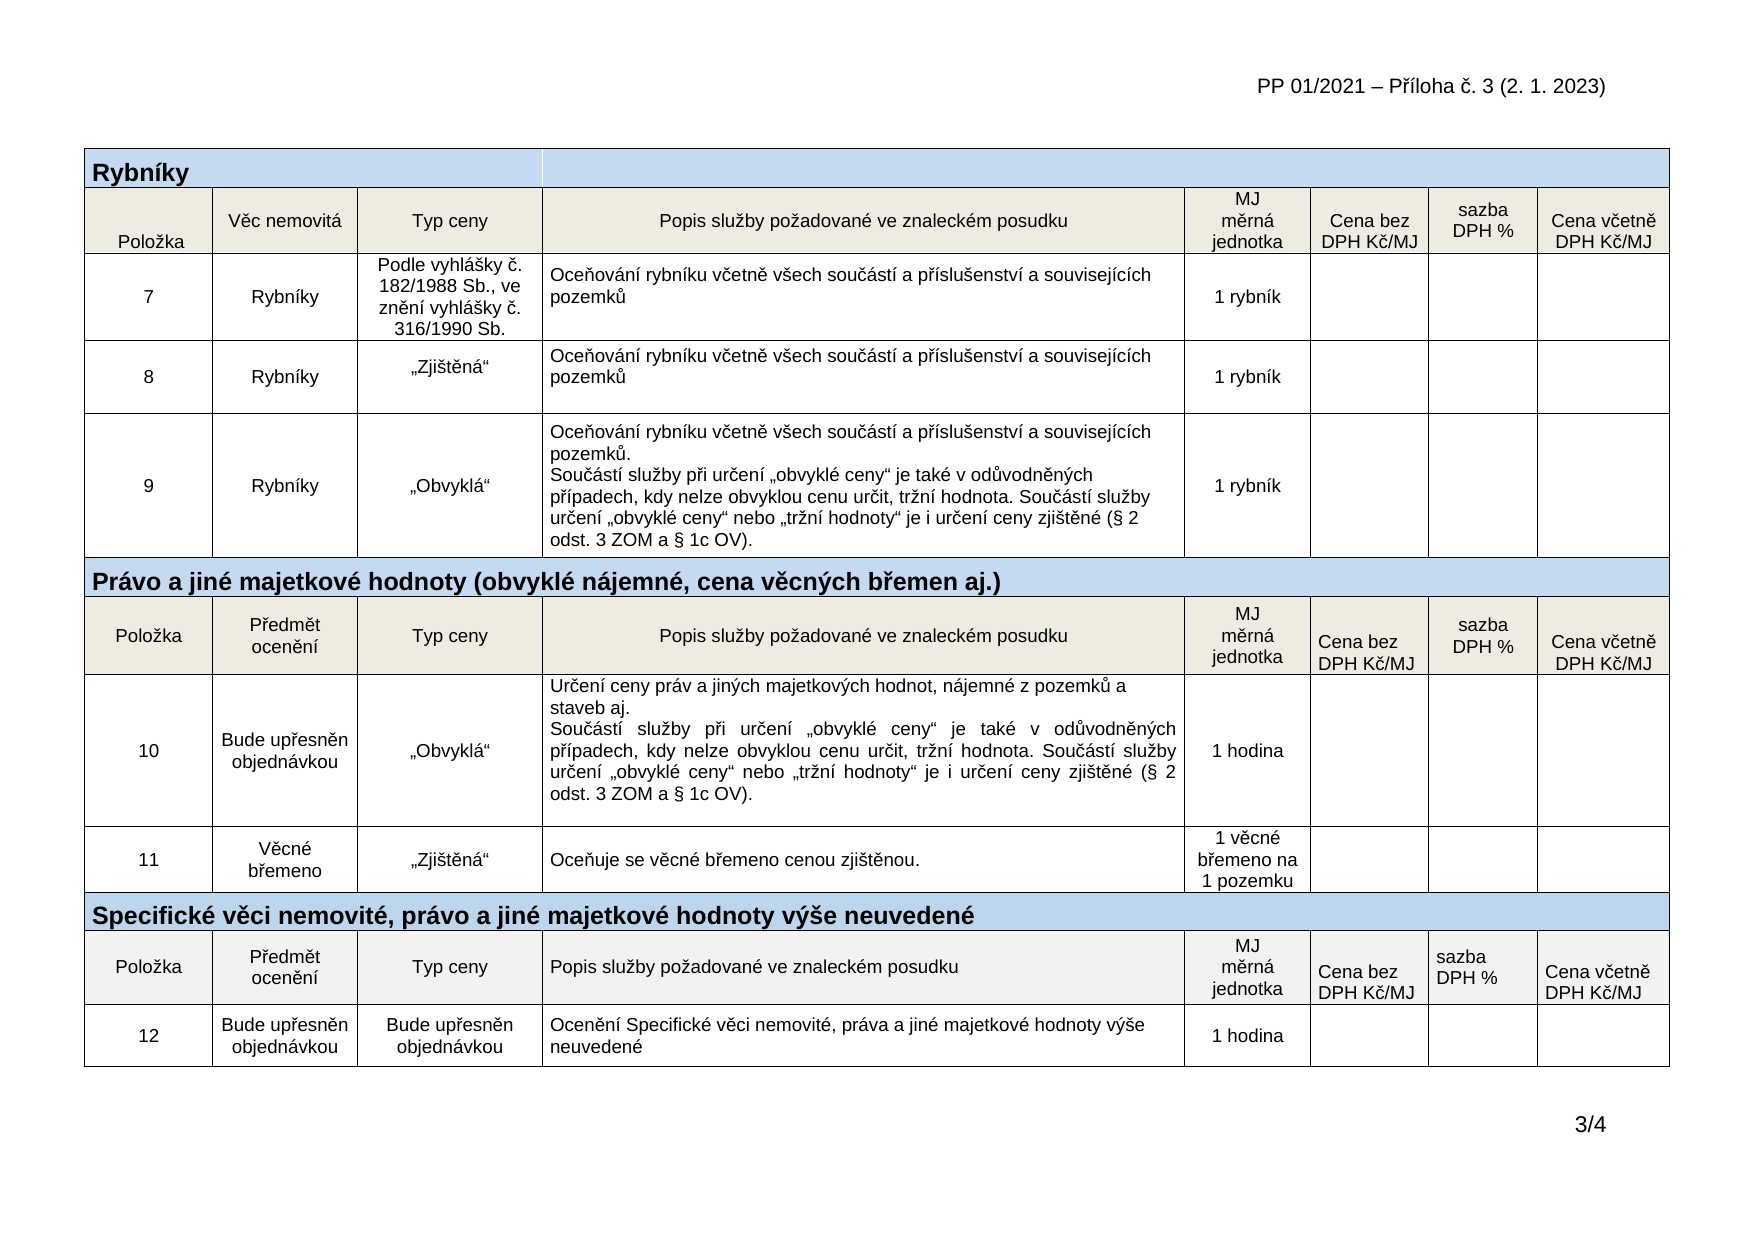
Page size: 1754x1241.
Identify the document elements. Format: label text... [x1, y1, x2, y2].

table_cell [1311, 149, 1429, 187]
table_cell Položka [85, 931, 212, 1004]
table_cell [1538, 149, 1669, 187]
table_cell Oceňování rybníku včetně všech součástí a příslušenství a souvisejících pozemků. Součástí služby při určení „obvyklé ceny“ je také v odůvodněných případech, kdy nelze obvyklou cenu určit, tržní hodnota. Součástí služby určení „obvyklé ceny“ nebo „tržní hodnoty“ je i určení ceny zjištěné (§ 2 odst. 3 ZOM a § 1c OV). [543, 414, 1184, 557]
table_cell Oceňování rybníku včetně všech součástí a příslušenství a souvisejících pozemků [543, 341, 1184, 413]
table_cell Popis služby požadované ve znaleckém posudku [543, 597, 1184, 674]
table_cell Bude upřesněn objednávkou [213, 675, 357, 826]
table_cell Cena bez DPH Kč/MJ [1311, 597, 1428, 674]
table_cell [1538, 414, 1669, 557]
table_cell 1 rybník [1185, 341, 1310, 413]
table_cell [1184, 149, 1311, 187]
table_cell [1538, 254, 1669, 340]
table_cell [1538, 1005, 1669, 1066]
table_cell „Zjištěná“ [358, 827, 542, 892]
table_cell Položka [85, 188, 212, 252]
table_cell Právo a jiné majetkové hodnoty (obvyklé nájemné, cena věcných břemen aj.) [85, 558, 1669, 596]
table_cell Položka [85, 597, 212, 674]
table_cell [1538, 827, 1669, 892]
table_cell [1311, 827, 1428, 892]
table_cell Ocenění Specifické věci nemovité, práva a jiné majetkové hodnoty výše neuvedené [543, 1005, 1184, 1066]
table_cell „Zjištěná“ [358, 341, 542, 413]
table_cell [1311, 675, 1428, 826]
table_cell Věc nemovitá [213, 188, 357, 252]
table_cell MJ měrná jednotka [1185, 188, 1310, 252]
table_cell [1429, 675, 1537, 826]
table_cell [1429, 254, 1537, 340]
table_cell [1052, 149, 1184, 187]
table_cell „Obvyklá“ [358, 414, 542, 557]
table_cell Oceňování rybníku včetně všech součástí a příslušenství a souvisejících pozemků [543, 254, 1184, 340]
table_cell Oceňuje se věcné břemeno cenou zjištěnou. [543, 827, 1184, 892]
table_cell Cena včetně DPH Kč/MJ [1538, 597, 1669, 674]
table_cell [1429, 341, 1537, 413]
table_cell [1311, 341, 1428, 413]
table_cell [357, 149, 542, 187]
table_cell Bude upřesněn objednávkou [213, 1005, 357, 1066]
table_cell Věcné břemeno [213, 827, 357, 892]
table_cell sazba DPH % [1429, 188, 1537, 252]
table_cell Rybníky [213, 254, 357, 340]
table_cell 1 věcné břemeno na 1 pozemku [1185, 827, 1310, 892]
table_cell 9 [85, 414, 212, 557]
table_cell 1 hodina [1185, 675, 1310, 826]
table_cell 10 [85, 675, 212, 826]
table_cell Rybníky [213, 341, 357, 413]
table_cell 12 [85, 1005, 212, 1066]
table_cell MJ měrná jednotka [1185, 931, 1310, 1004]
table_cell Popis služby požadované ve znaleckém posudku [543, 188, 1184, 252]
table_cell [1429, 149, 1538, 187]
table_cell [543, 149, 1052, 187]
table_cell Typ ceny [358, 597, 542, 674]
table_cell MJ měrná jednotka [1185, 597, 1310, 674]
table_cell [1429, 414, 1537, 557]
table_cell Cena včetně DPH Kč/MJ [1538, 931, 1669, 1004]
table_cell [1429, 827, 1537, 892]
table_cell 8 [85, 341, 212, 413]
table_cell sazba DPH % [1429, 597, 1537, 674]
table_cell Určení ceny práv a jiných majetkových hodnot, nájemné z pozemků a staveb aj. Součástí služby při určení „obvyklé ceny“ je také v odůvodněných případech, kdy nelze obvyklou cenu určit, tržní hodnota. Součástí služby určení „obvyklé ceny“ nebo „tržní hodnoty“ je i určení ceny zjištěné (§ 2 odst. 3 ZOM a § 1c OV). [543, 675, 1184, 826]
table_cell Typ ceny [358, 931, 542, 1004]
table_cell [1311, 414, 1428, 557]
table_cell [543, 931, 1184, 1004]
table_cell „Obvyklá“ [358, 675, 542, 826]
table_cell Bude upřesněn objednávkou [358, 1005, 542, 1066]
table_cell 1 hodina [1185, 1005, 1310, 1066]
table_cell Cena bez DPH Kč/MJ [1311, 188, 1428, 252]
table_cell [1538, 675, 1669, 826]
table_cell Cena bez DPH Kč/MJ [1311, 931, 1428, 1004]
table_cell Podle vyhlášky č. 182/1988 Sb., ve znění vyhlášky č. 316/1990 Sb. [358, 254, 542, 340]
table_cell Předmět ocenění [213, 597, 357, 674]
table_cell 11 [85, 827, 212, 892]
table_cell Cena včetně DPH Kč/MJ [1538, 188, 1669, 252]
table_cell 1 rybník [1185, 414, 1310, 557]
table_cell [1429, 1005, 1537, 1066]
table_cell Typ ceny [358, 188, 542, 252]
table_cell Rybníky [85, 149, 357, 187]
table_cell 7 [85, 254, 212, 340]
table_cell Předmět ocenění [213, 931, 357, 1004]
table_cell [1311, 254, 1428, 340]
table_cell [1311, 1005, 1428, 1066]
table_cell Rybníky [213, 414, 357, 557]
table_cell sazba DPH % [1429, 931, 1537, 1004]
table_cell [1538, 341, 1669, 413]
table_cell 1 rybník [1185, 254, 1310, 340]
table_cell Specifické věci nemovité, právo a jiné majetkové hodnoty výše neuvedené [85, 893, 1669, 930]
